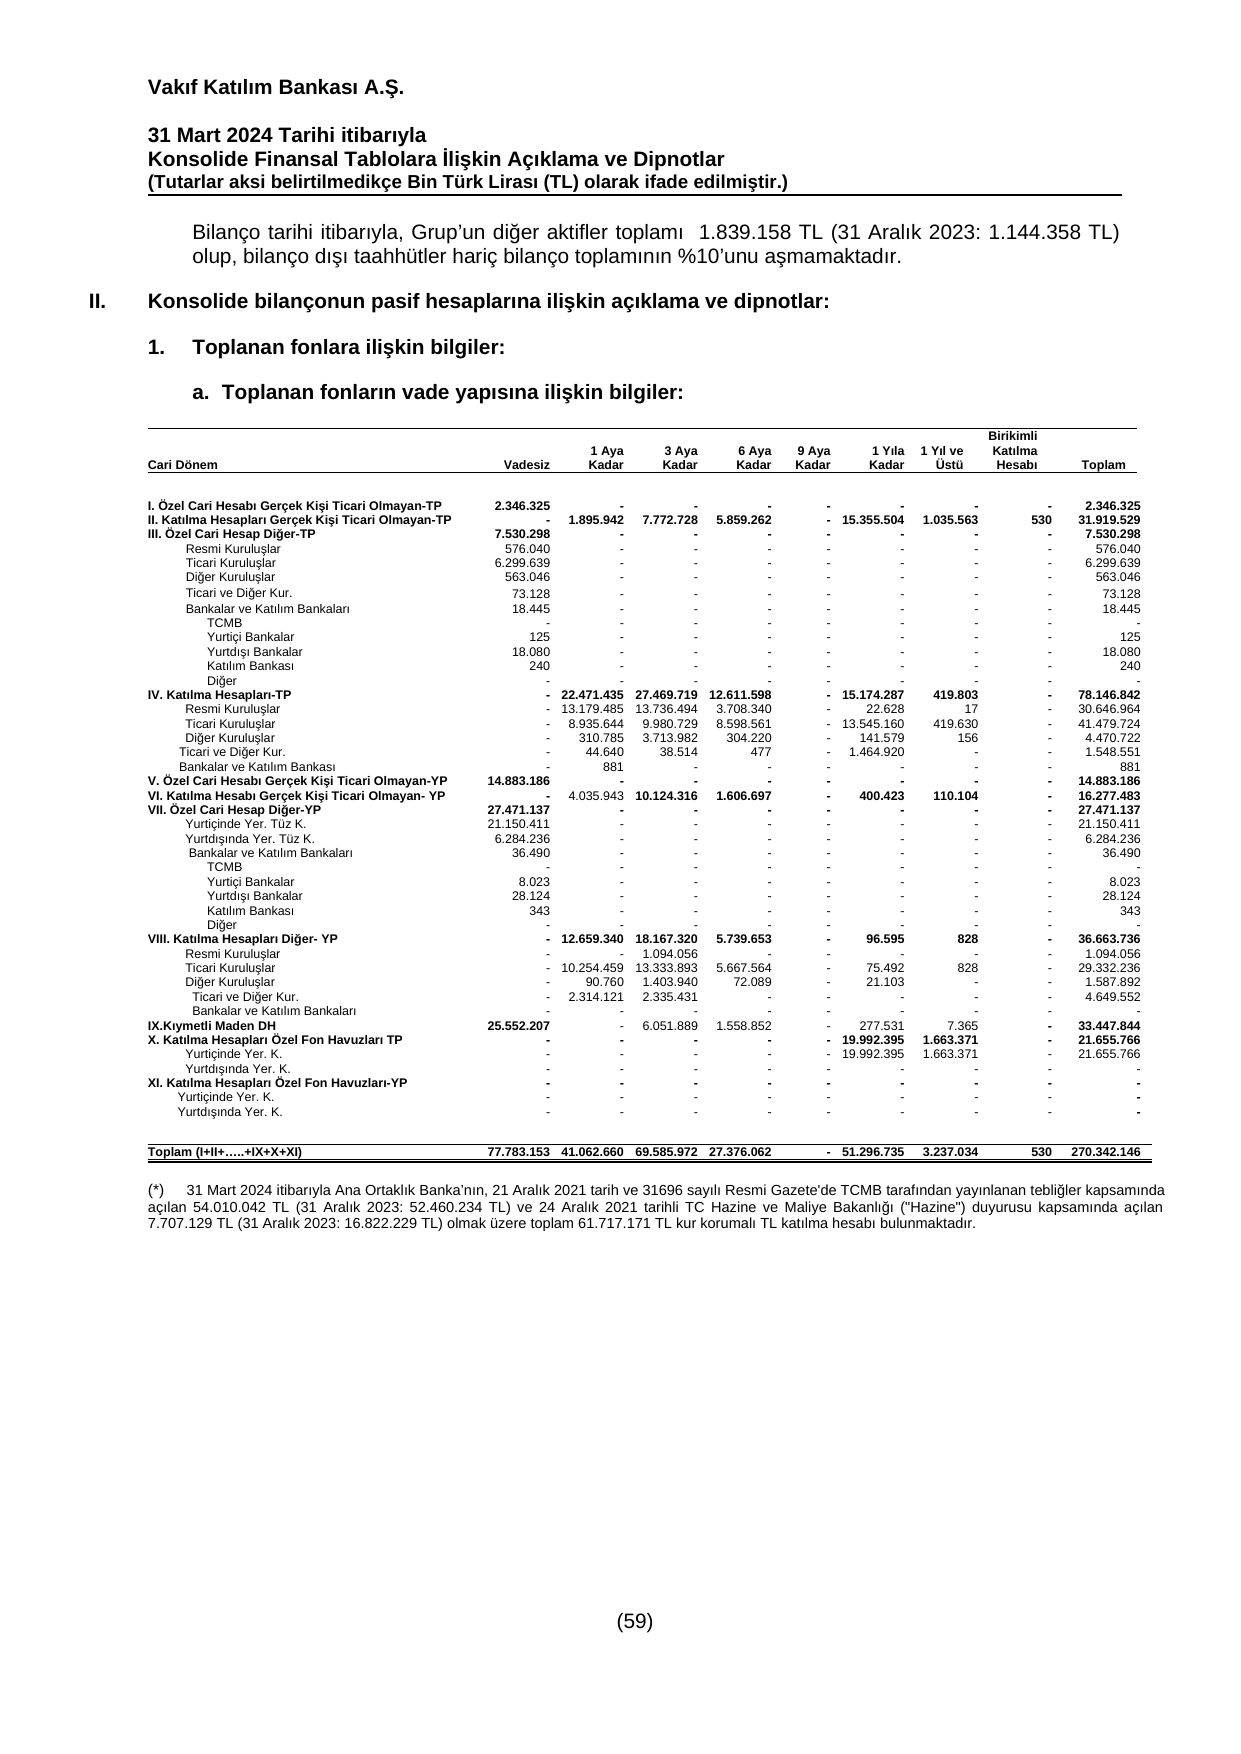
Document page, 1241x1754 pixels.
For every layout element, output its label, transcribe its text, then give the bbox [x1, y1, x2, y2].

list Konsolide bilançonun pasif hesaplarına ilişkin açıklama ve dipnotlar: [89, 289, 1122, 313]
text (*) 31 Mart 2024 itibarıyla Ana Ortaklık Banka’nın, 21 Aralık 2021 tarih ve 31696 sayılı Resmi Gazete'de TCMB tarafından yayınlanan tebliğler kapsamında açılan 54.010.042 TL (31 Aralık 2023: 52.460.234 TL) ve 24 Aralık 2021 tarihli TC Hazine ve Maliye Bakanlığı ("Hazine") duyurusu kapsamında açılan 7.707.129 TL (31 Aralık 2023: 16.822.229 TL) olmak üzere toplam 61.717.171 TL kur korumalı TL katılma hesabı bulunmaktadır. [148, 1180, 1166, 1232]
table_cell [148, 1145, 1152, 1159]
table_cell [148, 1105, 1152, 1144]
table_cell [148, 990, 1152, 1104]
text Bilanço tarihi itibarıyla, Grup’un diğer aktifler toplamı 1.839.158 TL (31 Aralık 2023: 1.144.358 TL) olup, bilanço dışı taahhütler hariç bilanço toplamının %10’unu aşmamaktadır. [192, 219, 1122, 267]
text 1. Toplanan fonlara ilişkin bilgiler: [148, 334, 1122, 358]
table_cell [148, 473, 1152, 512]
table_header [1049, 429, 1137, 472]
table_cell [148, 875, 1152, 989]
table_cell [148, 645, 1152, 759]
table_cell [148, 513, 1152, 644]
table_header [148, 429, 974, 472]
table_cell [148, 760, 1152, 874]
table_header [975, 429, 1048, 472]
list Toplanan fonların vade yapısına ilişkin bilgiler: [192, 380, 1122, 404]
